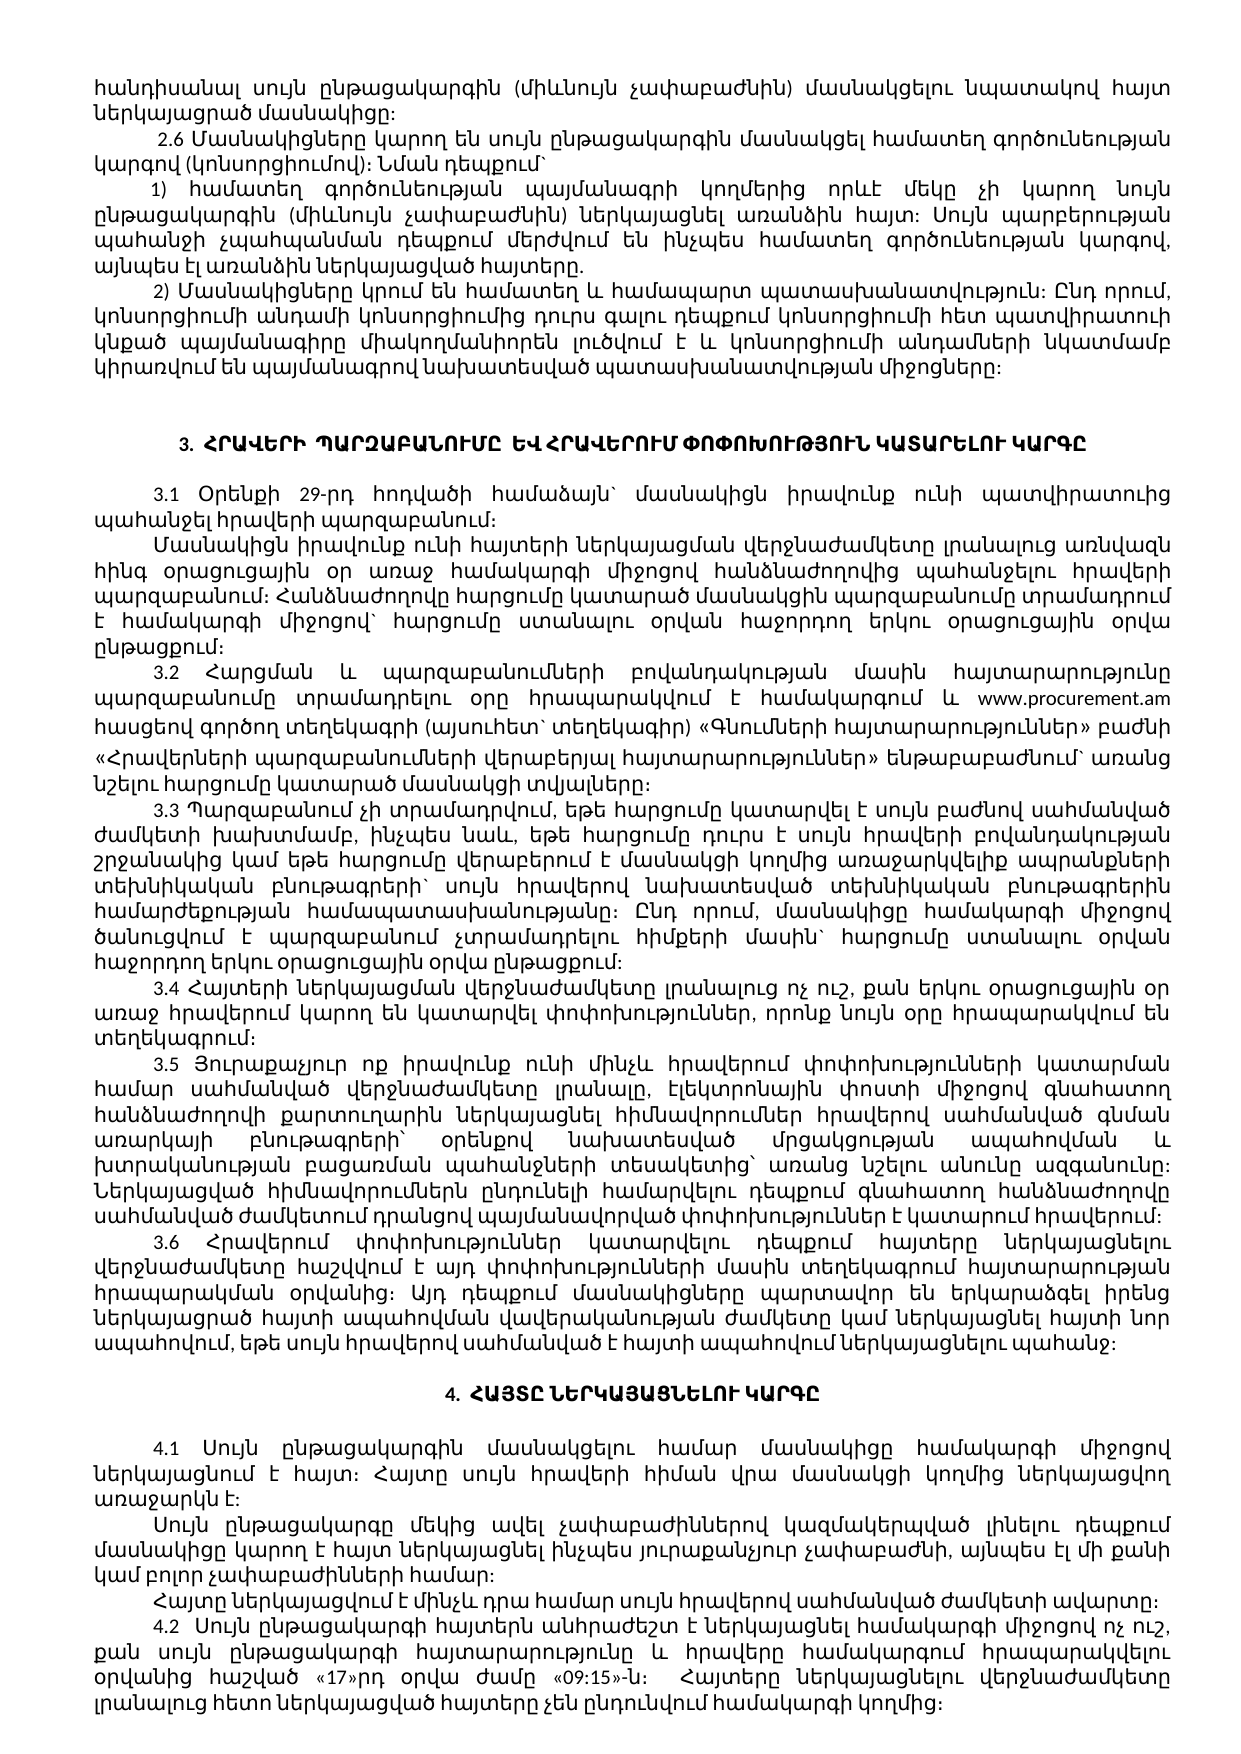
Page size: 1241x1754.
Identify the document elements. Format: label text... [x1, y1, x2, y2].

text 4.1 Սույն ընթացակարգին մասնակցելու համար մասնակիցը համակարգի միջոցով ներկայացնում է հայտ։ Հայտը սույն հրավերի հիման վրա մասնակցի կողմից ներկայացվող առաջարկն է: [94, 1436, 1171, 1512]
text Մասնակիցն իրավունք ունի հայտերի ներկայացման վերջնաժամկետը լրանալուց առնվազն հինգ օրացուցային օր առաջ համակարգի միջոցով հանձնաժողովից պահանջելու հրավերի պարզաբանում։ Հանձնաժողովը հարցումը կատարած մասնակցին պարզաբանումը տրամադրում է համակարգի միջոցով` հարցումը ստանալու օրվան հաջորդող երկու օրացուցային օրվա ընթացքում։ [94, 532, 1171, 659]
text Սույն ընթացակարգը մեկից ավել չափաբաժիններով կազմակերպված լինելու դեպքում մասնակիցը կարող է հայտ ներկայացնել ինչպես յուրաքանչյուր չափաբաժնի, այնպես էլ մի քանի կամ բոլոր չափաբաժինների համար: [94, 1512, 1171, 1588]
text 4.2 Սույն ընթացակարգի հայտերն անհրաժեշտ է ներկայացնել համակարգի միջոցով ոչ ուշ, քան սույն ընթացակարգի հայտարարությունը և հրավերը համակարգում հրապարակվելու օրվանից հաշված «17»րդ օրվա ժամը «09:15»-ն։ Հայտերը ներկայացնելու վերջնաժամկետը լրանալուց հետո ներկայացված հայտերը չեն ընդունվում համակարգի կողմից։ [94, 1613, 1171, 1715]
text 3.3 Պարզաբանում չի տրամադրվում, եթե հարցումը կատարվել է սույն բաժնով սահմանված ժամկետի խախտմամբ, ինչպես նաև, եթե հարցումը դուրս է սույն հրավերի բովանդակության շրջանակից կամ եթե հարցումը վերաբերում է մասնակցի կողմից առաջարկվելիք ապրանքների տեխնիկական բնութագրերի` սույն հրավերով նախատեսված տեխնիկական բնութագրերին համարժեքության համապատասխանությանը։ Ընդ որում, մասնակիցը համակարգի միջոցով ծանուցվում է պարզաբանում չտրամադրելու հիմքերի մասին` հարցումը ստանալու օրվան հաջորդող երկու օրացուցային օրվա ընթացքում: [94, 797, 1171, 975]
text 2.6 Մասնակիցները կարող են սույն ընթացակարգին մասնակցել համատեղ գործունեության կարգով (կոնսորցիումով)։ Նման դեպքում` [94, 126, 1171, 177]
text 3.4 Հայտերի ներկայացման վերջնաժամկետը լրանալուց ոչ ուշ, քան երկու օրացուցային օր առաջ հրավերում կարող են կատարվել փոփոխություններ, որոնք նույն օրը հրապարակվում են տեղեկագրում։ [94, 975, 1171, 1051]
text 3. ՀՐԱՎԵՐԻ ՊԱՐԶԱԲԱՆՈՒՄԸ ԵՎ ՀՐԱՎԵՐՈՒՄ ՓՈՓՈԽՈՒԹՅՈՒՆ ԿԱՏԱՐԵԼՈՒ ԿԱՐԳԸ [94, 431, 1171, 456]
text 3.5 Յուրաքաչյուր ոք իրավունք ունի մինչև հրավերում փոփոխությունների կատարման համար սահմանված վերջնաժամկետը լրանալը, էլեկտրոնային փոստի միջոցով գնահատող հանձնաժողովի քարտուղարին ներկայացնել հիմնավորումներ հրավերով սահմանված գնման առարկայի բնութագրերի՝ օրենքով նախատեսված մրցակցության ապահովման և խտրականության բացառման պահանջների տեսակետից՝ առանց նշելու անունը ազգանունը: Ներկայացված հիմնավորումներն ընդունելի համարվելու դեպքում գնահատող հանձնաժողովը սահմանված ժամկետում դրանցով պայմանավորված փոփոխություններ է կատարում հրավերում: [94, 1051, 1171, 1229]
text 2) Մասնակիցները կրում են համատեղ և համապարտ պատասխանատվություն: Ընդ որում, կոնսորցիումի անդամի կոնսորցիումից դուրս գալու դեպքում կոնսորցիումի հետ պատվիրատուի կնքած պայմանագիրը միակողմանիորեն լուծվում է և կոնսորցիումի անդամների նկատմամբ կիրառվում են պայմանագրով նախատեսված պատասխանատվության միջոցները: [94, 278, 1171, 380]
text 1) համատեղ գործունեության պայմանագրի կողմերից որևէ մեկը չի կարող նույն ընթացակարգին (միևնույն չափաբաժնին) ներկայացնել առանձին հայտ: Սույն պարբերության պահանջի չպահպանման դեպքում մերժվում են ինչպես համատեղ գործունեության կարգով, այնպես էլ առանձին ներկայացված հայտերը. [94, 177, 1171, 278]
text 3.1 Օրենքի 29-րդ հոդվածի համաձայն` մասնակիցն իրավունք ունի պատվիրատուից պահանջել հրավերի պարզաբանում։ [94, 482, 1171, 532]
text 4. ՀԱՅՏԸ ՆԵՐԿԱՅԱՑՆԵԼՈՒ ԿԱՐԳԸ [94, 1381, 1171, 1407]
text 3.2 Հարցման և պարզաբանումների բովանդակության մասին հայտարարությունը պարզաբանումը տրամադրելու օրը հրապարակվում է համակարգում և www.procurement.am հասցեով գործող տեղեկագրի (այսուհետ` տեղեկագիր) «Գնումների հայտարարություններ» բաժնի «Հրավերների պարզաբանումների վերաբերյալ հայտարարություններ» ենթաբաբաժնում` առանց նշելու հարցումը կատարած մասնակցի տվյալները։ [94, 659, 1171, 797]
text Հայտը ներկայացվում է մինչև դրա համար սույն հրավերով սահմանված ժամկետի ավարտը։ [94, 1588, 1171, 1613]
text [94, 75, 1171, 126]
text 3.6 Հրավերում փոփոխություններ կատարվելու դեպքում հայտերը ներկայացնելու վերջնաժամկետը հաշվվում է այդ փոփոխությունների մասին տեղեկագրում հայտարարության հրապարակման օրվանից։ Այդ դեպքում մասնակիցները պարտավոր են երկարաձգել իրենց ներկայացրած հայտի ապահովման վավերականության ժամկետը կամ ներկայացնել հայտի նոր ապահովում, եթե սույն հրավերով սահմանված է հայտի ապահովում ներկայացնելու պահանջ: [94, 1229, 1171, 1356]
